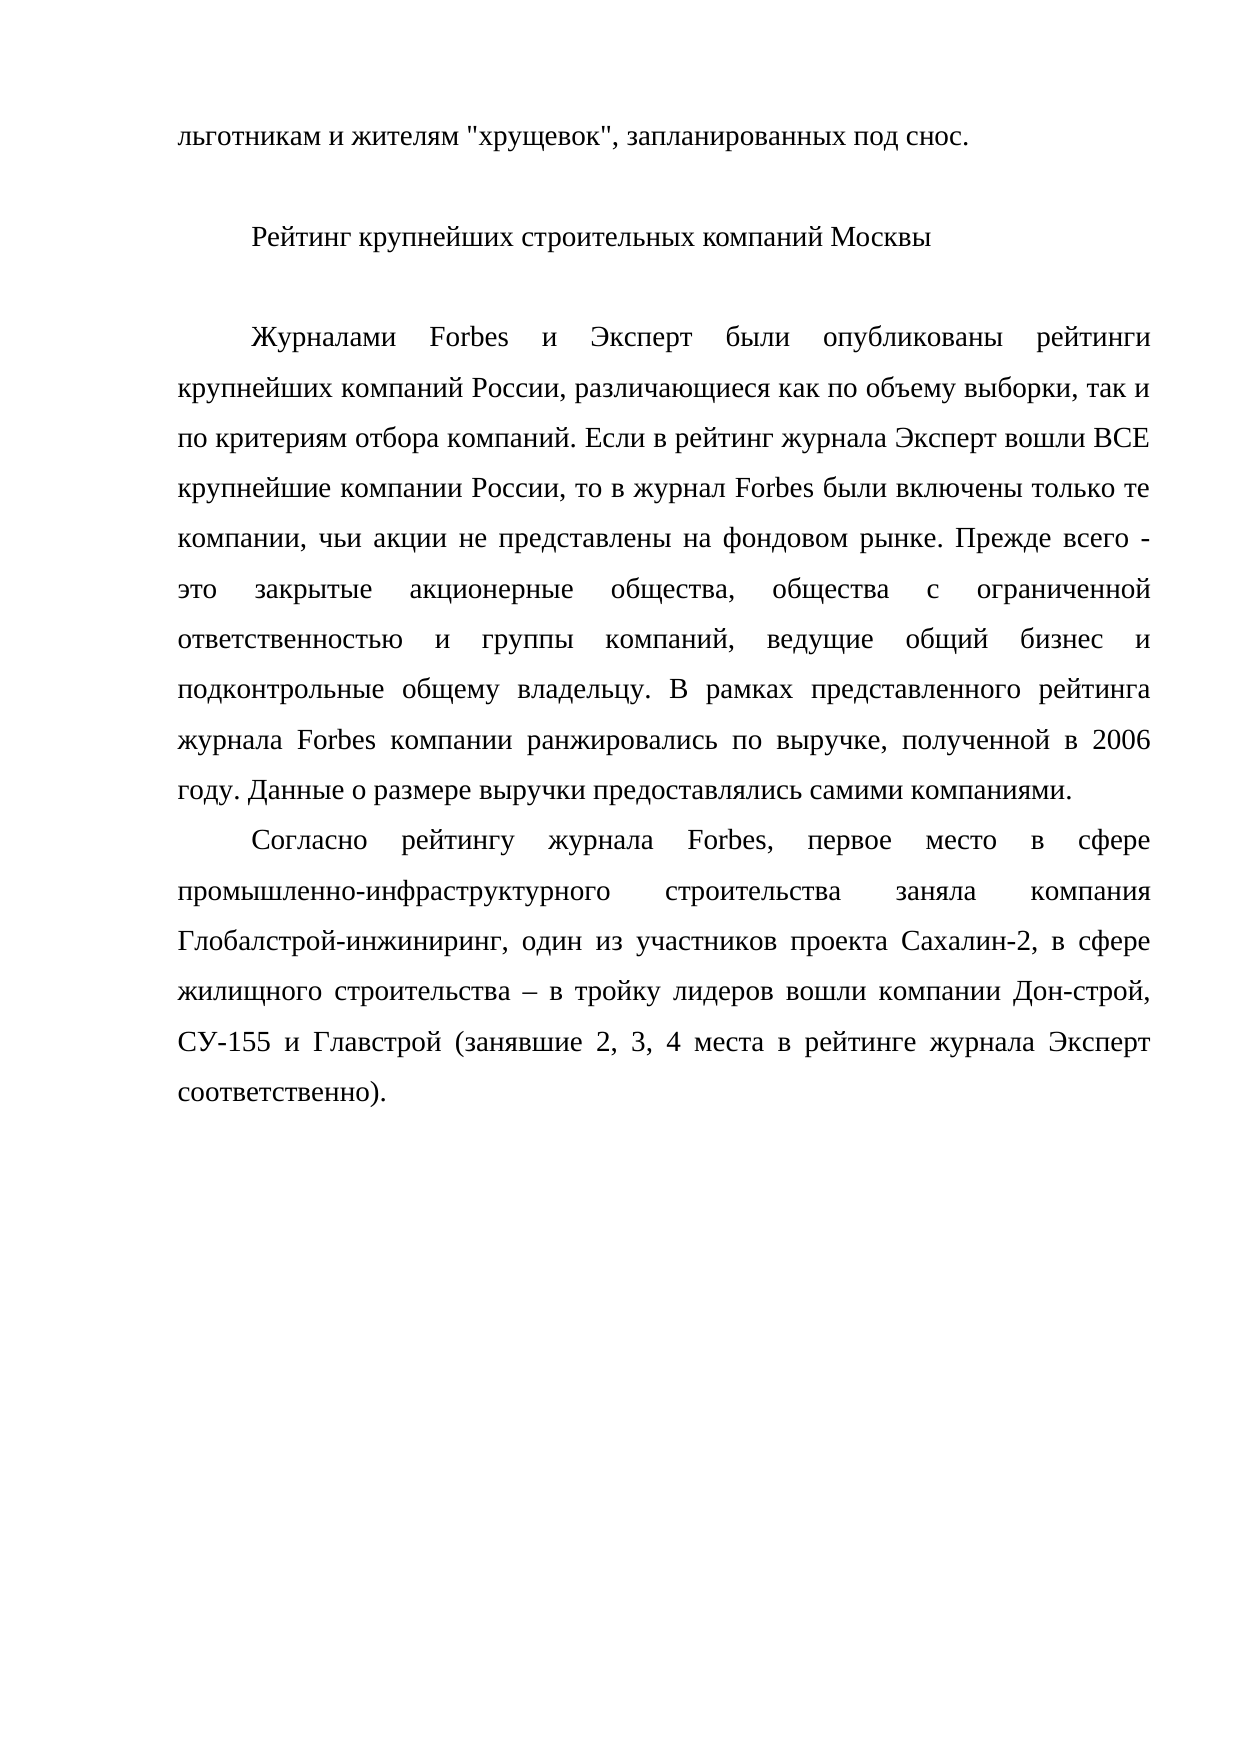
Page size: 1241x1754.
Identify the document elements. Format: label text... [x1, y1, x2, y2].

text Согласно рейтингу журнала Forbes, первое место в сфере промышленно-инфраструктурного строительства заняла компания Глобалстрой-инжиниринг, один из участников проекта Сахалин-2, в сфере жилищного строительства – в тройку лидеров вошли компании Дон-строй, СУ-155 и Главстрой (занявшие 2, 3, 4 места в рейтинге журнала Эксперт соответственно). [177, 822, 1152, 1108]
subtitle Рейтинг крупнейших строительных компаний Москвы [177, 219, 1152, 252]
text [177, 118, 1152, 152]
text Журналами Forbes и Эксперт были опубликованы рейтинги крупнейших компаний России, различающиеся как по объему выборки, так и по критериям отбора компаний. Если в рейтинг журнала Эксперт вошли ВСЕ крупнейшие компании России, то в журнал Forbes были включены только те компании, чьи акции не представлены на фондовом рынке. Прежде всего - это закрытые акционерные общества, общества с ограниченной ответственностью и группы компаний, ведущие общий бизнес и подконтрольные общему владельцу. В рамках представленного рейтинга журнала Forbes компании ранжировались по выручке, полученной в 2006 году. Данные о размере выручки предоставлялись самими компаниями. [177, 319, 1152, 806]
